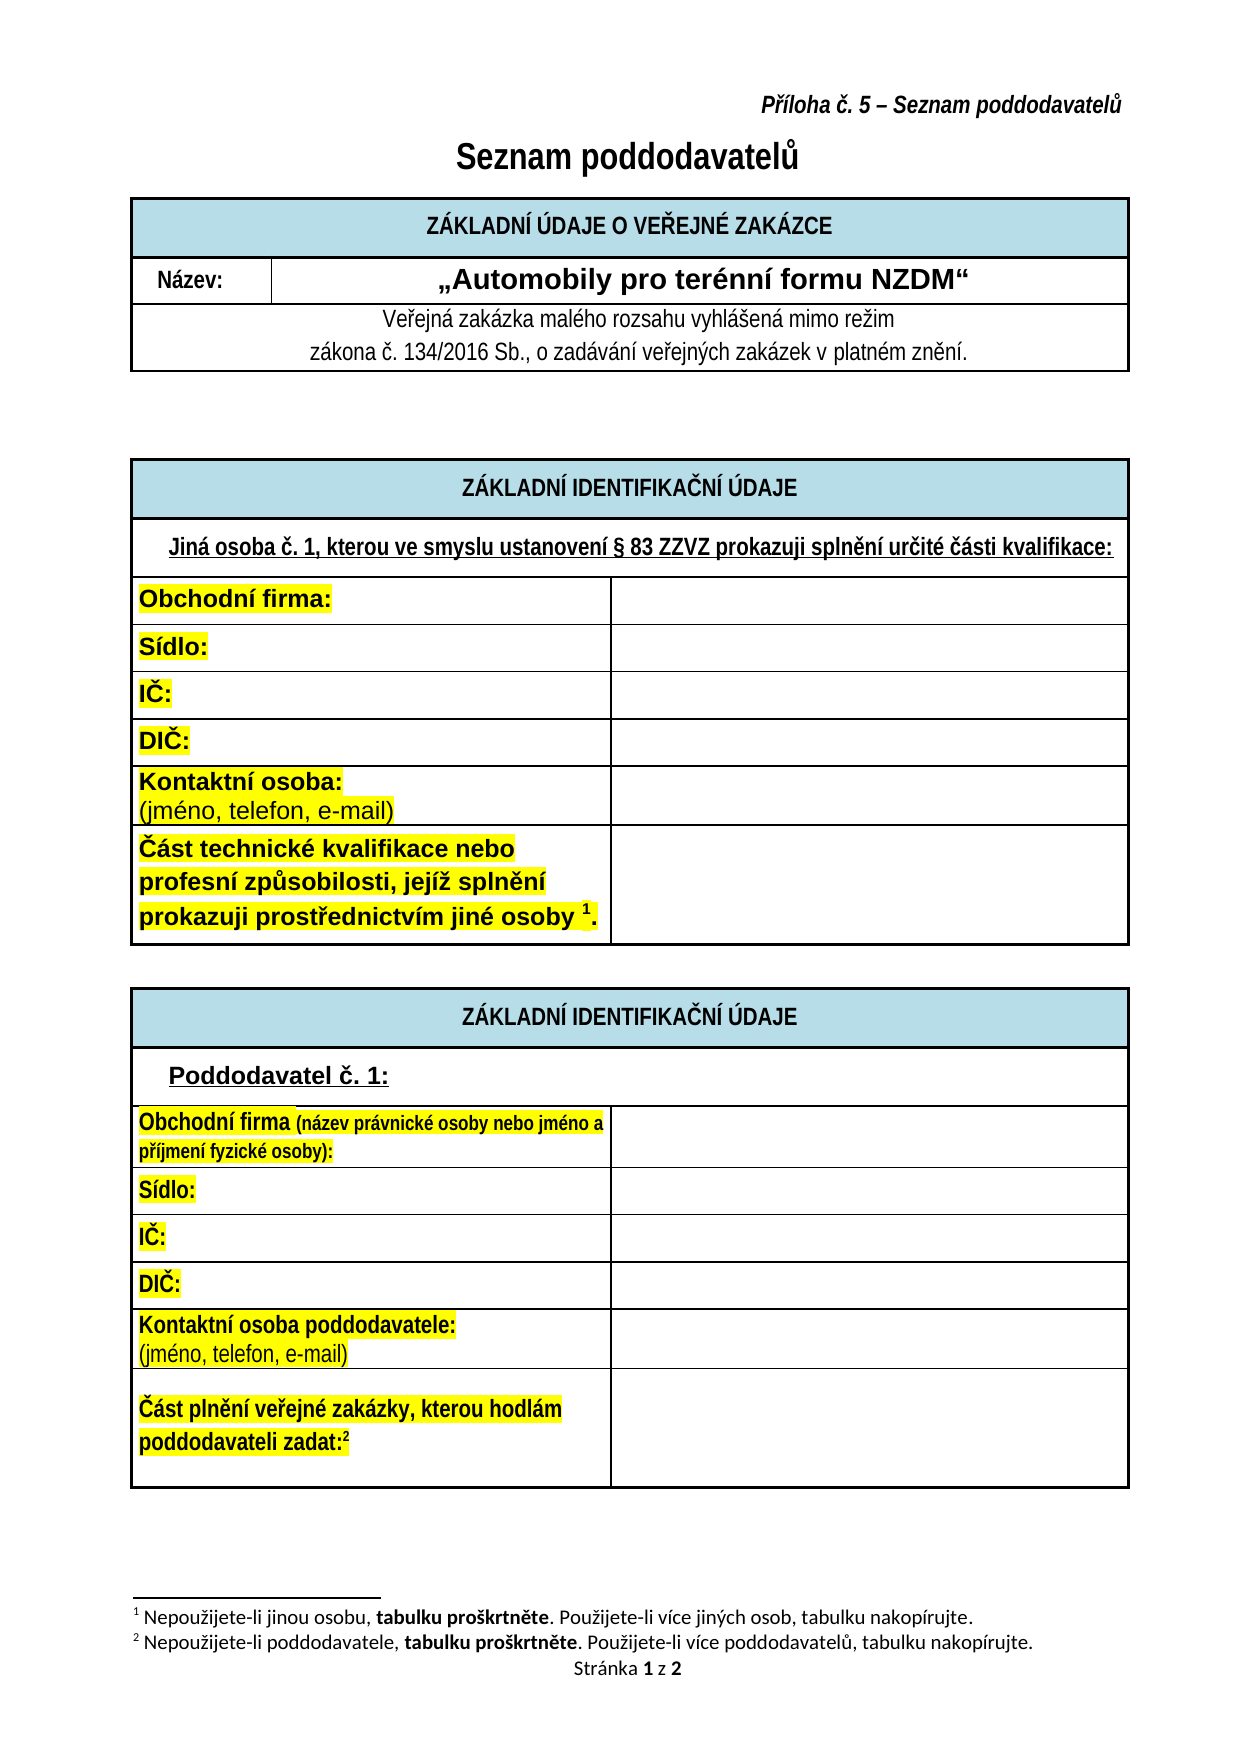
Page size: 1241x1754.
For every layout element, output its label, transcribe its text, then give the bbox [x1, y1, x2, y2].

table_cell IČ: [133, 1215, 610, 1261]
table_header Základní identifikační údaje [133, 461, 1127, 517]
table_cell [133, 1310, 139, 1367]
table_cell Kontaktní osoba poddodavatele: (jméno, telefon, e-mail) [348, 1310, 610, 1367]
table_cell [612, 578, 1127, 623]
table_cell Název: [133, 259, 271, 303]
table_cell IČ: [133, 672, 610, 718]
table_cell [612, 1263, 1127, 1308]
table_cell Kontaktní osoba: (jméno, telefon, e-mail) [343, 767, 610, 824]
table_header Základní identifikační údaje [133, 990, 1127, 1046]
table_cell Část plnění veřejné zakázky, kterou hodlám poddodavateli zadat: [133, 1369, 610, 1486]
table_cell DIČ: [133, 1263, 610, 1308]
table_cell Sídlo: [133, 625, 610, 671]
table_cell [612, 1310, 1127, 1367]
table_cell [612, 1107, 1127, 1166]
table_cell Obchodní firma (název právnické osoby nebo jméno a příjmení fyzické osoby): [133, 1107, 610, 1166]
table_cell [612, 1168, 1127, 1214]
table_cell [612, 1369, 1127, 1486]
table_cell [612, 672, 1127, 718]
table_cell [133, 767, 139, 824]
table_header Základní údaje o veřejné zakázce [133, 200, 1127, 256]
table_cell DIČ: [133, 720, 610, 765]
table_cell [612, 767, 1127, 824]
table_cell Jiná osoba č. 1, kterou ve smyslu ustanovení § 83 ZZVZ prokazuji splnění určité části kvalifikace: [133, 520, 1127, 576]
table_cell [612, 720, 1127, 765]
table_cell Veřejná zakázka malého rozsahu vyhlášená mimo režim zákona č. 134/2016 Sb., o zadávání veřejných zakázek v platném znění. [133, 305, 1127, 370]
table_cell Obchodní firma: [133, 578, 610, 623]
table_cell Sídlo: [133, 1168, 610, 1214]
text Seznam poddodavatelů [133, 135, 1122, 178]
table_cell „Automobily pro terénní formu NZDM“ [272, 259, 1127, 303]
table_cell [612, 625, 1127, 671]
table_cell Poddodavatel č. 1: [133, 1049, 1127, 1105]
table_cell Část technické kvalifikace nebo profesní způsobilosti, jejíž splnění prokazuji prostřednictvím jiné osoby . [133, 826, 610, 942]
table_cell [612, 826, 1127, 942]
table_cell [612, 1215, 1127, 1261]
